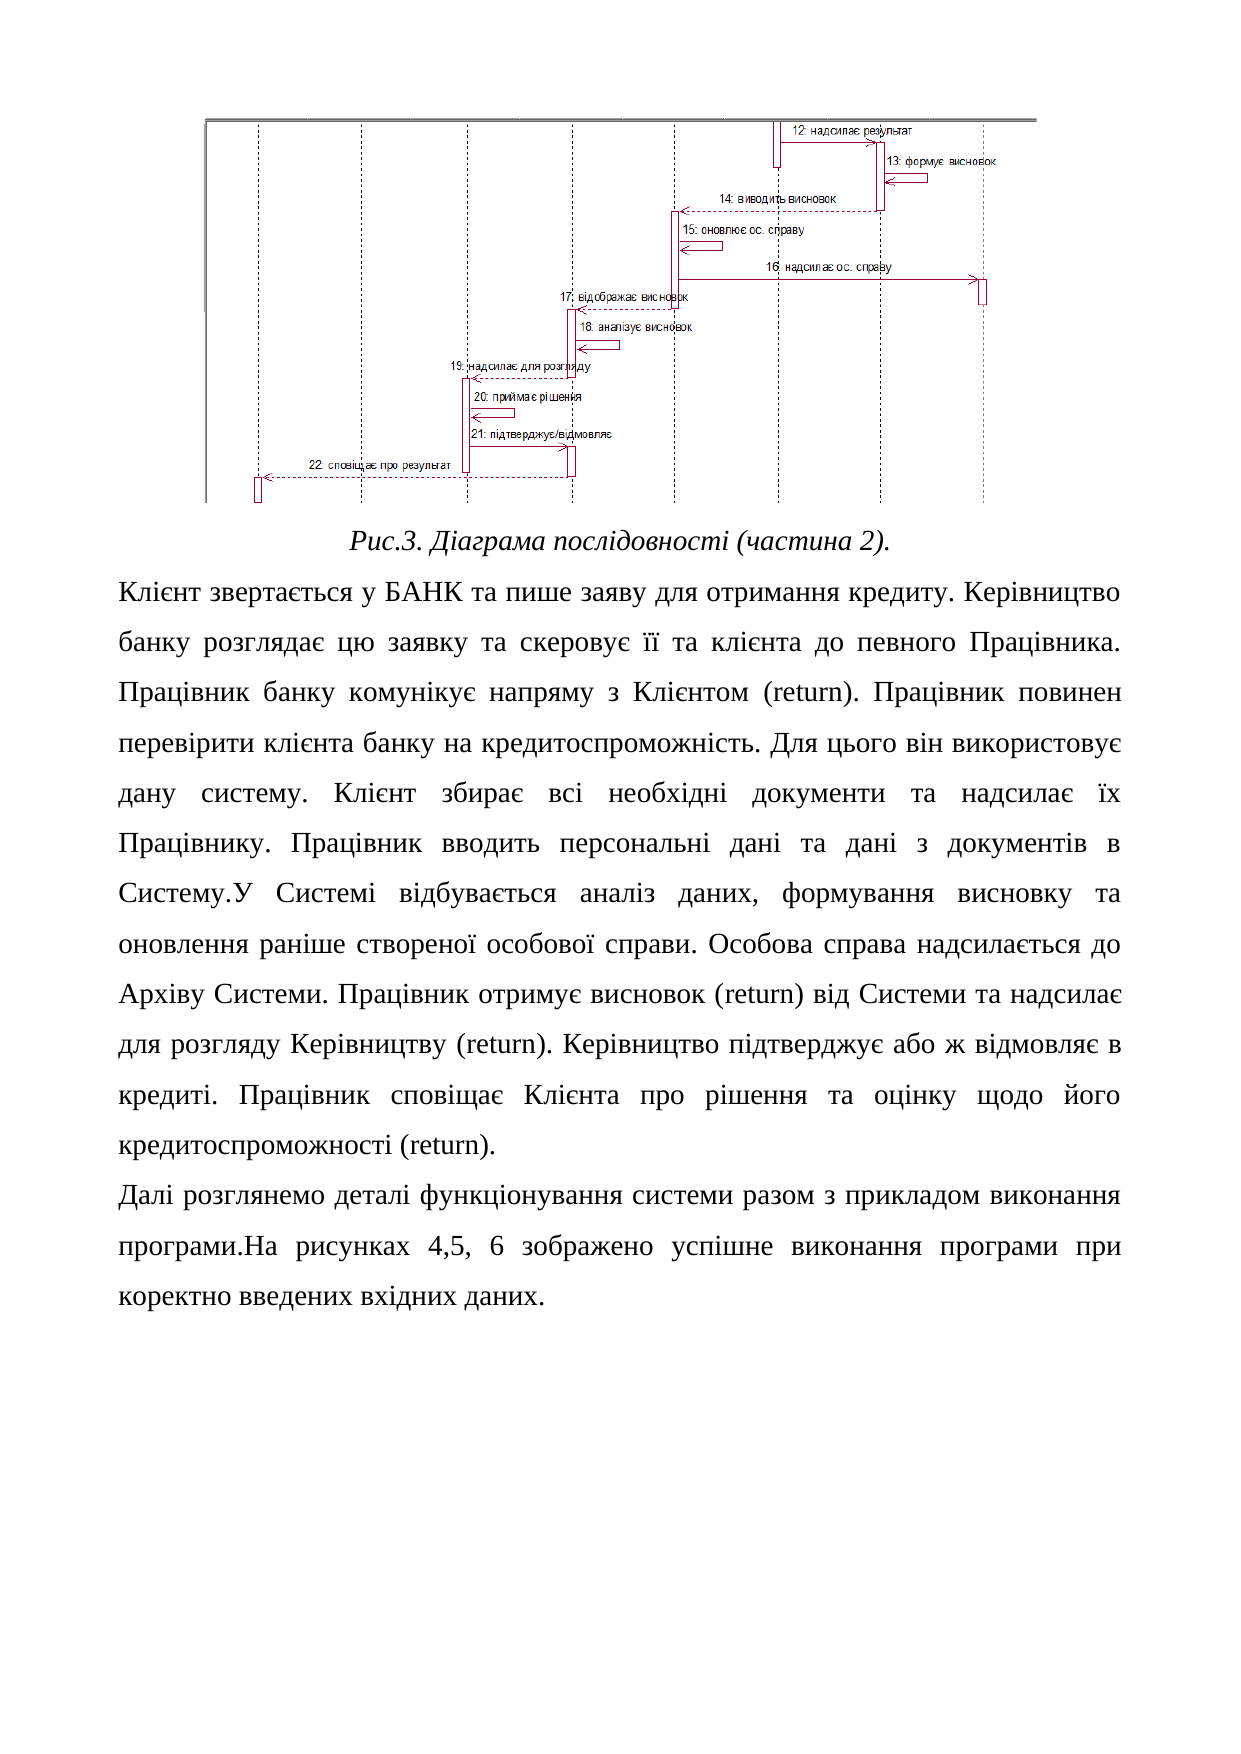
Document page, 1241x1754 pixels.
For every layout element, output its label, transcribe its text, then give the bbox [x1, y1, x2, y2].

text Клієнт звертається у БАНК та пише заяву для отримання кредиту. Керівництво банку розглядає цю заявку та скеровує її та клієнта до певного Працівника. Працівник банку комунікує напряму з Клієнтом (return). Працівник повинен перевірити клієнта банку на кредитоспроможність. Для цього він використовує дану систему. Клієнт збирає всі необхідні документи та надсилає їх Працівнику. Працівник вводить персональні дані та дані з документів в Систему.У Системі відбувається аналіз даних, формування висновку та оновлення раніше створеної особової справи. Особова справа надсилається до Архіву Системи. Працівник отримує висновок (return) від Системи та надсилає для розгляду Керівництву (return). Керівництво підтверджує або ж відмовляє в кредиті. Працівник сповіщає Клієнта про рішення та оцінку щодо його кредитоспроможності (return). [118, 574, 1122, 1161]
text Далі розглянемо деталі функціонування системи разом з прикладом виконання програми.На рисунках 4,5, 6 зображено успішне виконання програми при коректно введених вхідних даних. [118, 1177, 1122, 1312]
picture [203, 118, 1037, 503]
text Рис.3. Діаграма послідовності (частина 2). [118, 523, 1122, 557]
